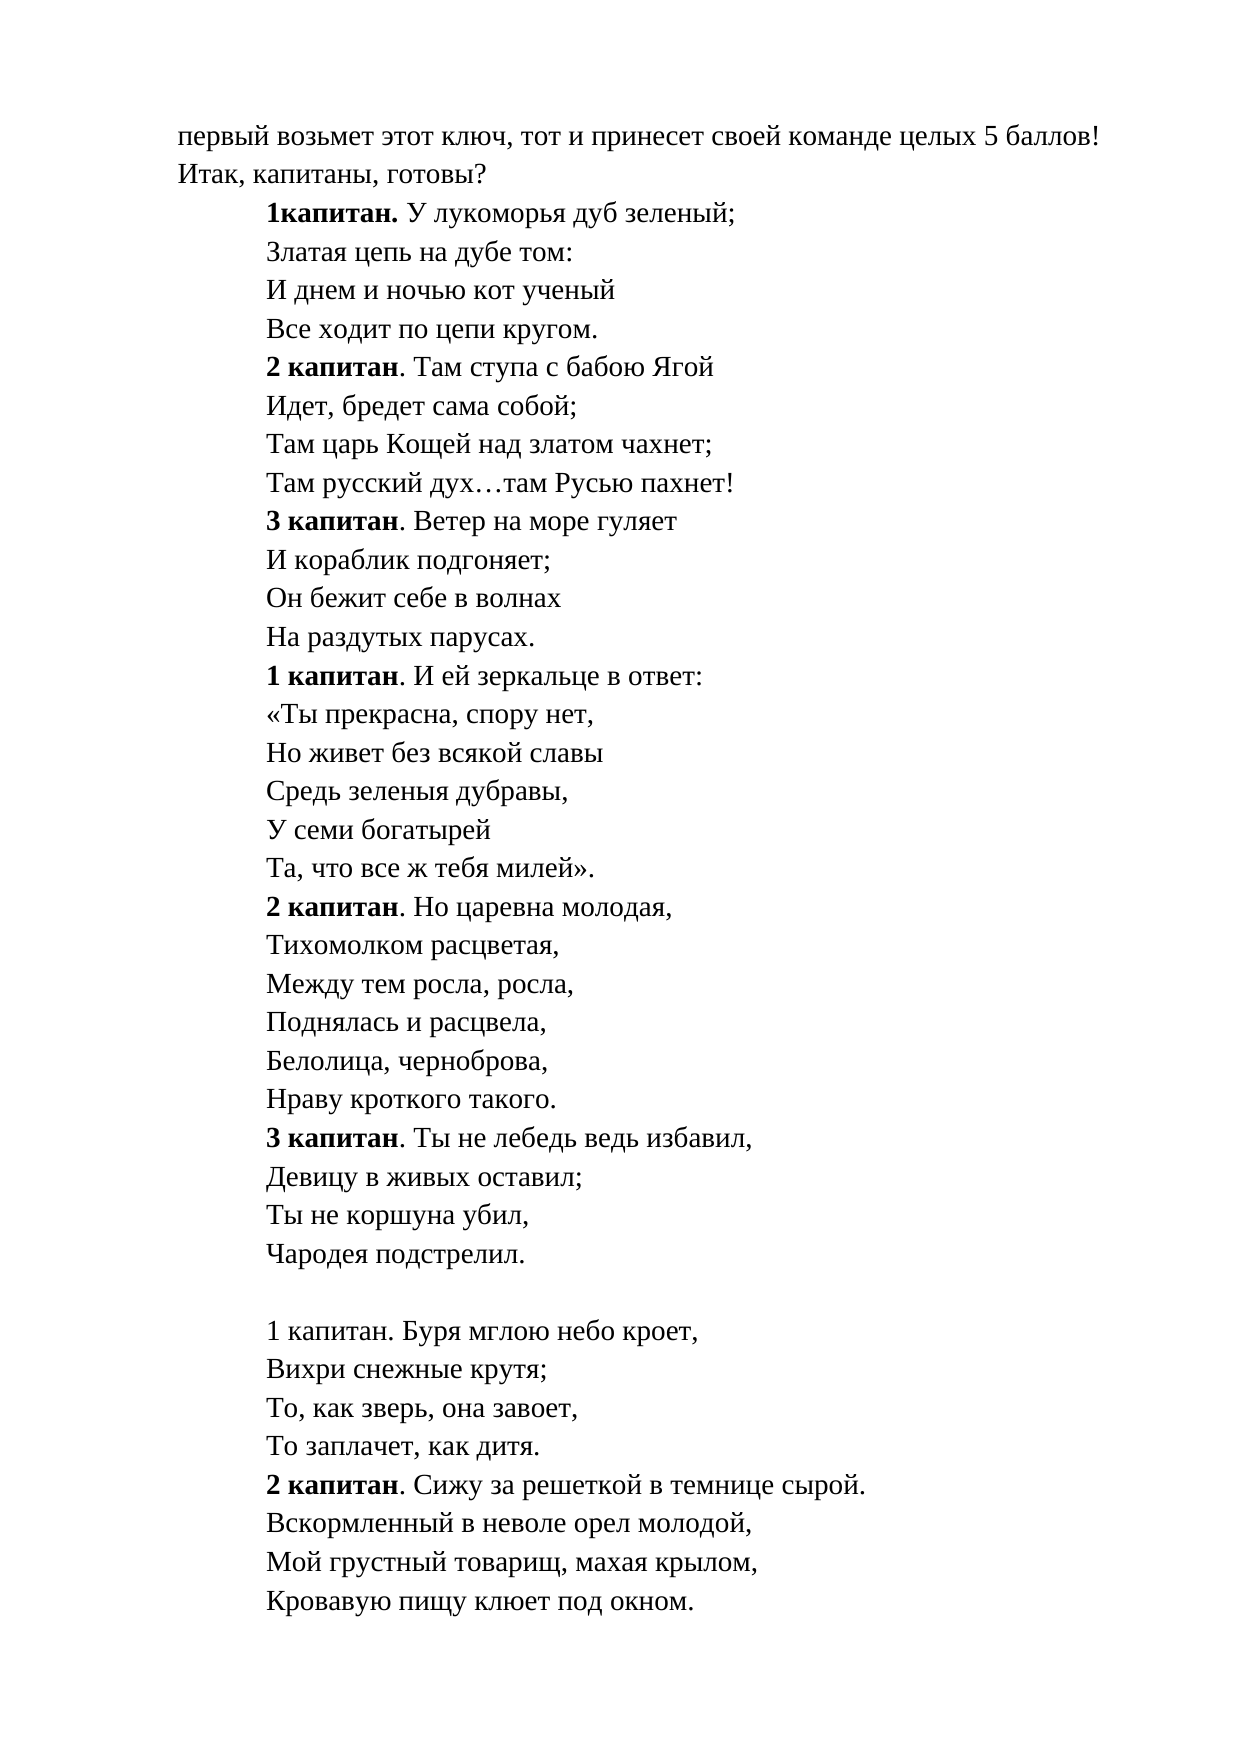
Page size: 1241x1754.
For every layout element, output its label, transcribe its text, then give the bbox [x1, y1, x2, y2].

text 3 капитан. Ты не лебедь ведь избавил, [177, 1120, 1152, 1154]
text Ты не коршуна убил, [177, 1197, 1152, 1231]
text Белолица, черноброва, [177, 1043, 1152, 1077]
text 2 капитан. Там ступа с бабою Ягой [177, 349, 1152, 383]
text На раздутых парусах. [177, 619, 1152, 653]
text 2 капитан. Сижу за решеткой в темнице сырой. [177, 1467, 1152, 1501]
text Все ходит по цепи кругом. [177, 311, 1152, 344]
text То, как зверь, она завоет, [177, 1390, 1152, 1423]
text Средь зеленыя дубравы, [177, 773, 1152, 807]
text Идет, бредет сама собой; [177, 388, 1152, 421]
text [177, 118, 1152, 190]
text Та, что все ж тебя милей». [177, 850, 1152, 884]
text 1 капитан. Буря мглою небо кроет, [177, 1313, 1152, 1346]
text Вихри снежные крутя; [177, 1351, 1152, 1385]
text Поднялась и расцвела, [177, 1004, 1152, 1038]
text И кораблик подгоняет; [177, 542, 1152, 576]
text То заплачет, как дитя. [177, 1428, 1152, 1462]
text Между тем росла, росла, [177, 966, 1152, 999]
text И днем и ночью кот ученый [177, 272, 1152, 306]
text Он бежит себе в волнах [177, 581, 1152, 614]
text Но живет без всякой славы [177, 735, 1152, 768]
text Мой грустный товарищ, махая крылом, [177, 1544, 1152, 1578]
text «Ты прекрасна, спору нет, [177, 696, 1152, 730]
text Там русский дух…там Русью пахнет! [177, 465, 1152, 498]
text У семи богатырей [177, 812, 1152, 845]
text Там царь Кощей над златом чахнет; [177, 426, 1152, 460]
text 1капитан. У лукоморья дуб зеленый; [177, 195, 1152, 229]
text Тихомолком расцветая, [177, 927, 1152, 961]
text Вскормленный в неволе орел молодой, [177, 1506, 1152, 1539]
text Кровавую пищу клюет под окном. [177, 1583, 1152, 1616]
text Чародея подстрелил. [177, 1236, 1152, 1269]
text 2 капитан. Но царевна молодая, [177, 889, 1152, 922]
text 3 капитан. Ветер на море гуляет [177, 503, 1152, 537]
text Златая цепь на дубе том: [177, 234, 1152, 267]
text 1 капитан. И ей зеркальце в ответ: [177, 658, 1152, 691]
text Девицу в живых оставил; [177, 1159, 1152, 1192]
text Нраву кроткого такого. [177, 1082, 1152, 1115]
